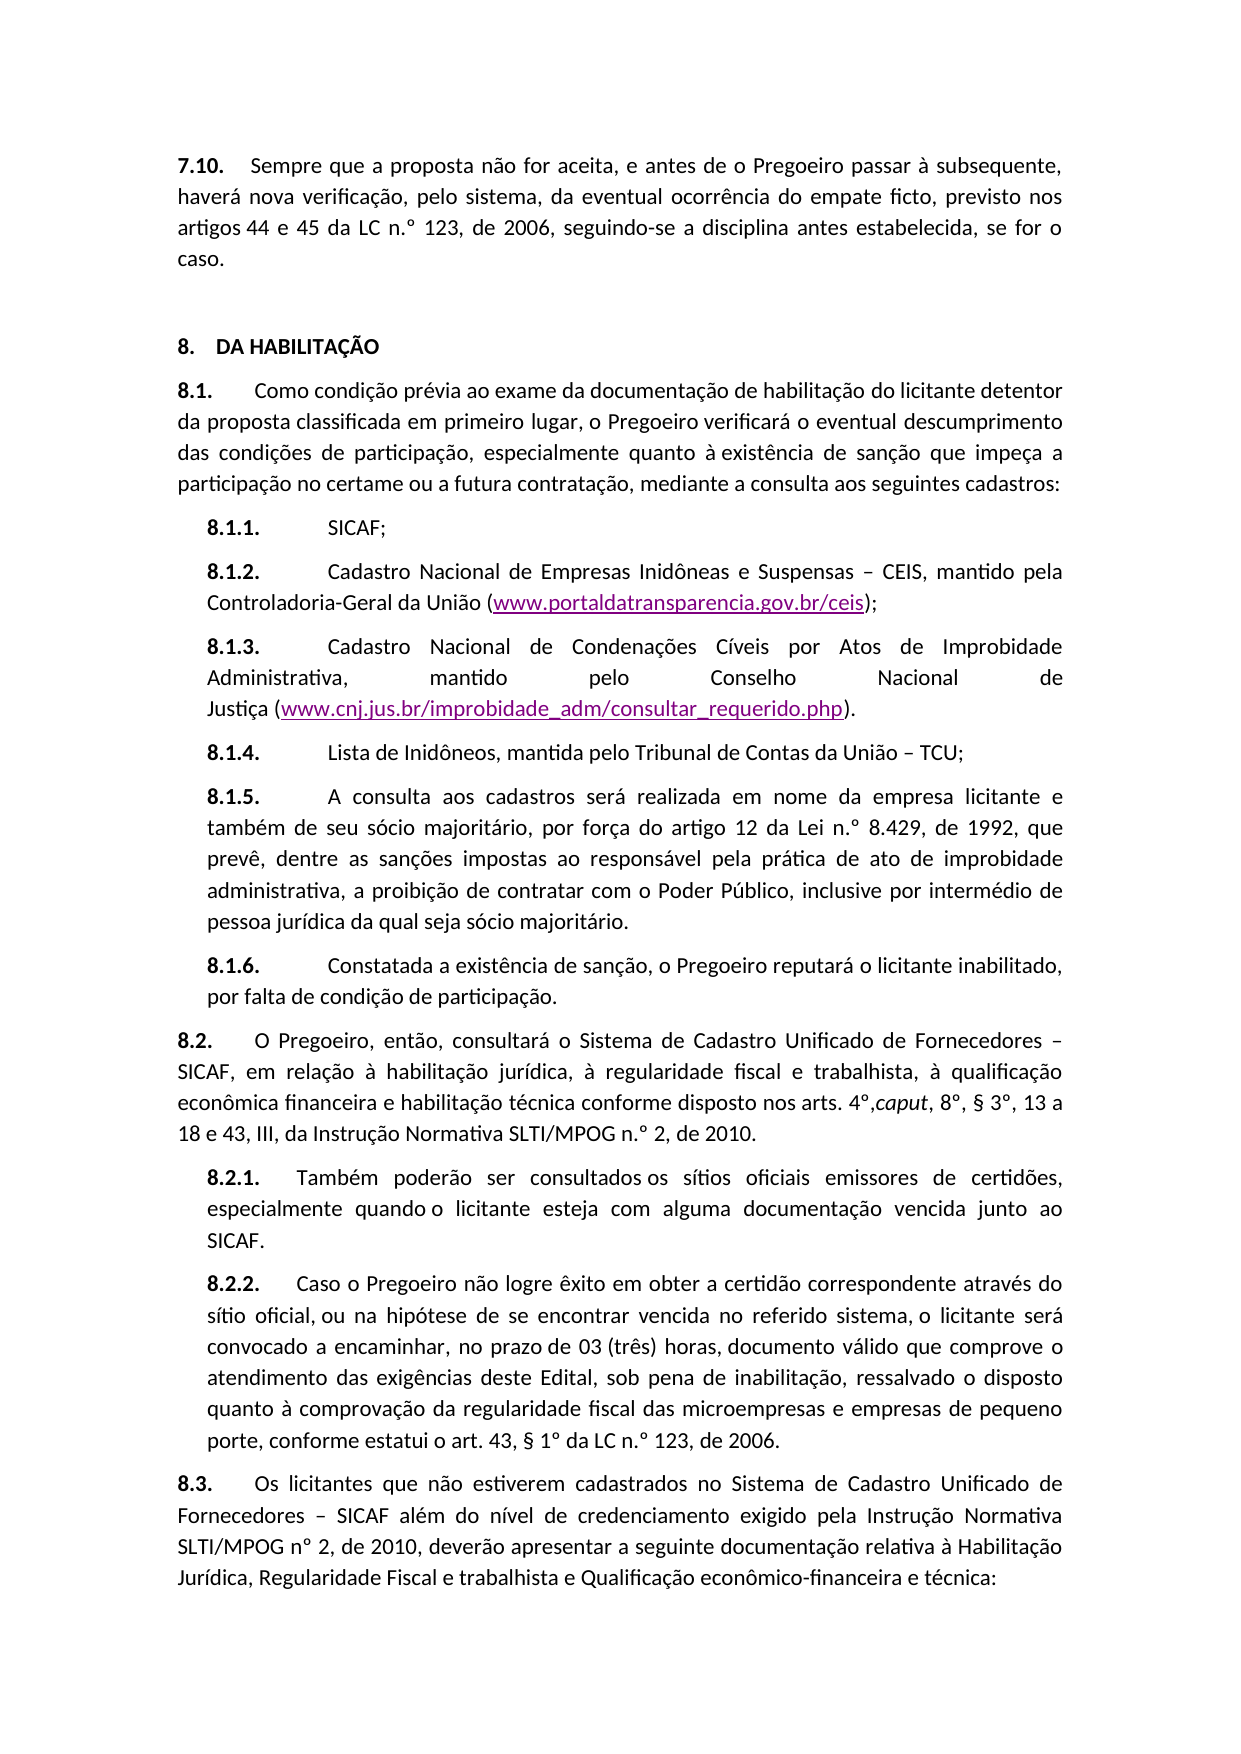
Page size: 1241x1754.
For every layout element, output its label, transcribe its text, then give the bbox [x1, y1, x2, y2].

text 7.10. Sempre que a proposta não for aceita, e antes de o Pregoeiro passar à subsequente, haverá nova verificação, pelo sistema, da eventual ocorrência do empate ficto, previsto nos artigos 44 e 45 da LC n.º 123, de 2006, seguindo-se a disciplina antes estabelecida, se for o caso. [177, 148, 1063, 273]
text 8.3. Os licitantes que não estiverem cadastrados no Sistema de Cadastro Unificado de Fornecedores – SICAF além do nível de credenciamento exigido pela Instrução Normativa SLTI/MPOG nº 2, de 2010, deverão apresentar a seguinte documentação relativa à Habilitação Jurídica, Regularidade Fiscal e trabalhista e Qualificação econômico-financeira e técnica: [177, 1466, 1063, 1591]
text 8.1.5. A consulta aos cadastros será realizada em nome da empresa licitante e também de seu sócio majoritário, por força do artigo 12 da Lei n.º 8.429, de 1992, que prevê, dentre as sanções impostas ao responsável pela prática de ato de improbidade administrativa, a proibição de contratar com o Poder Público, inclusive por intermédio de pessoa jurídica da qual seja sócio majoritário. [207, 779, 1063, 935]
text 8.2.2. Caso o Pregoeiro não logre êxito em obter a certidão correspondente através do sítio oficial, ou na hipótese de se encontrar vencida no referido sistema, o licitante será convocado a encaminhar, no prazo de 03 (três) horas, documento válido que comprove o atendimento das exigências deste Edital, sob pena de inabilitação, ressalvado o disposto quanto à comprovação da regularidade fiscal das microempresas e empresas de pequeno porte, conforme estatui o art. 43, § 1º da LC n.º 123, de 2006. [207, 1266, 1063, 1454]
text 8.2. O Pregoeiro, então, consultará o Sistema de Cadastro Unificado de Fornecedores – SICAF, em relação à habilitação jurídica, à regularidade fiscal e trabalhista, à qualificação econômica financeira e habilitação técnica conforme disposto nos arts. 4º,caput, 8º, § 3º, 13 a 18 e 43, III, da Instrução Normativa SLTI/MPOG n.º 2, de 2010. [177, 1023, 1063, 1148]
text 8. DA HABILITAÇÃO [177, 329, 1064, 360]
text 8.1. Como condição prévia ao exame da documentação de habilitação do licitante detentor da proposta classificada em primeiro lugar, o Pregoeiro verificará o eventual descumprimento das condições de participação, especialmente quanto à existência de sanção que impeça a participação no certame ou a futura contratação, mediante a consulta aos seguintes cadastros: [177, 373, 1063, 498]
text 8.1.3. Cadastro Nacional de Condenações Cíveis por Atos de Improbidade Administrativa, mantido pelo Conselho Nacional de Justiça (www.cnj.jus.br/improbidade_adm/consultar_requerido.php). [207, 629, 1063, 723]
text 8.1.1. SICAF; [207, 510, 1063, 541]
text 8.1.2. Cadastro Nacional de Empresas Inidôneas e Suspensas – CEIS, mantido pela Controladoria-Geral da União (www.portaldatransparencia.gov.br/ceis); [207, 554, 1063, 616]
text 8.1.6. Constatada a existência de sanção, o Pregoeiro reputará o licitante inabilitado, por falta de condição de participação. [207, 948, 1063, 1010]
text 8.2.1. Também poderão ser consultados os sítios oficiais emissores de certidões, especialmente quando o licitante esteja com alguma documentação vencida junto ao SICAF. [207, 1160, 1063, 1254]
text 8.1.4. Lista de Inidôneos, mantida pelo Tribunal de Contas da União – TCU; [207, 735, 1063, 766]
